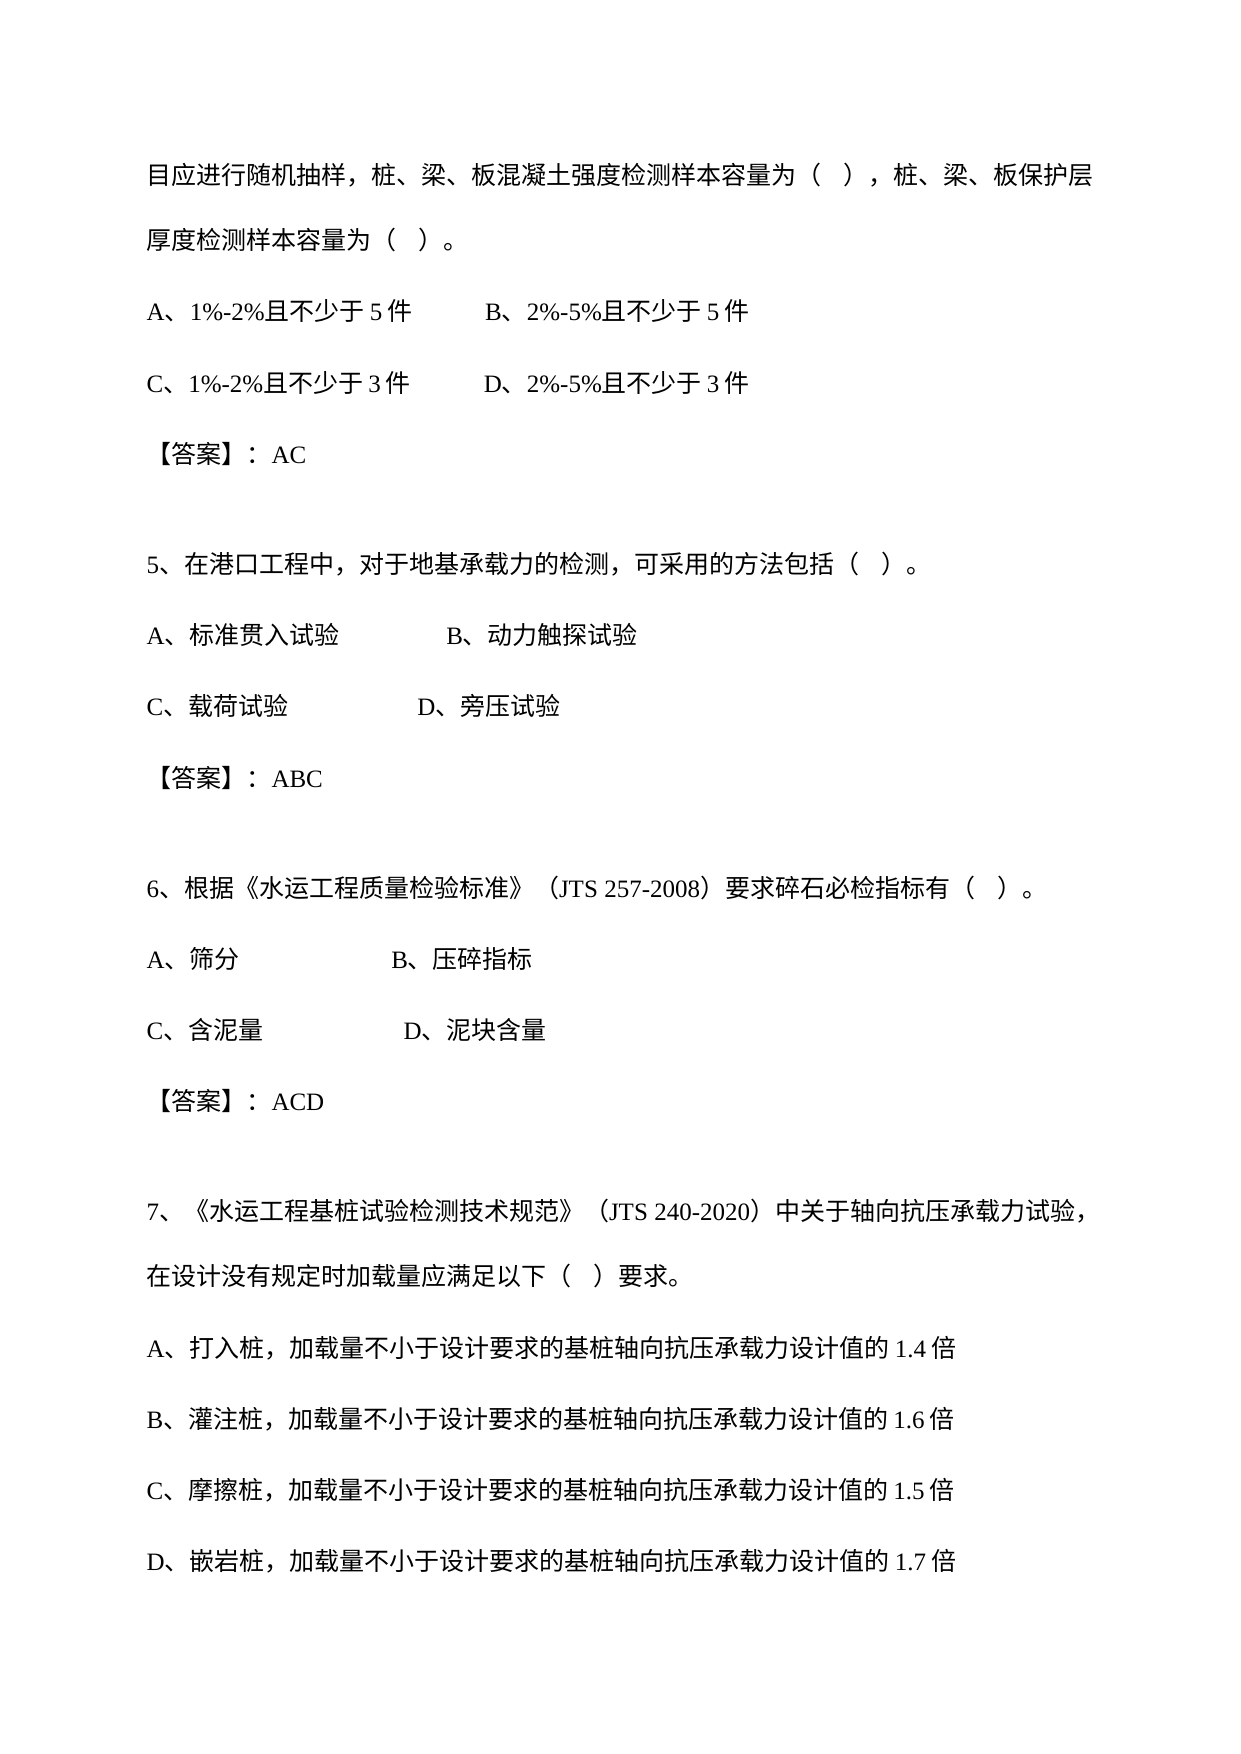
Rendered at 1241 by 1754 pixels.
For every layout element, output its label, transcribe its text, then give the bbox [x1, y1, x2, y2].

text 6、根据《水运工程质量检验标准》（JTS 257-2008）要求碎石必检指标有（ ）。 [146, 854, 1117, 919]
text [146, 141, 1117, 271]
text C、1%-2%且不少于3件 D、2%-5%且不少于3件 [146, 349, 1117, 414]
text 5、在港口工程中，对于地基承载力的检测，可采用的方法包括（ ）。 [146, 530, 1117, 595]
text B、灌注桩，加载量不小于设计要求的基桩轴向抗压承载力设计值的1.6倍 [146, 1385, 1117, 1450]
text 7、《水运工程基桩试验检测技术规范》（JTS 240-2020）中关于轴向抗压承载力试验，在设计没有规定时加载量应满足以下（ ）要求。 [146, 1177, 1117, 1307]
text 【答案】：ACD [146, 1067, 1117, 1132]
text A、打入桩，加载量不小于设计要求的基桩轴向抗压承载力设计值的1.4倍 [146, 1314, 1117, 1379]
text 【答案】：AC [146, 420, 1117, 485]
text C、含泥量 D、泥块含量 [146, 996, 1117, 1061]
text A、标准贯入试验 B、动力触探试验 [146, 601, 1117, 666]
text A、筛分 B、压碎指标 [146, 925, 1117, 990]
text C、摩擦桩，加载量不小于设计要求的基桩轴向抗压承载力设计值的1.5倍 [146, 1456, 1117, 1521]
text 【答案】：ABC [146, 744, 1117, 809]
text C、载荷试验 D、旁压试验 [146, 672, 1117, 737]
text A、1%-2%且不少于5件 B、2%-5%且不少于5件 [146, 277, 1117, 342]
text D、嵌岩桩，加载量不小于设计要求的基桩轴向抗压承载力设计值的1.7倍 [146, 1527, 1117, 1592]
